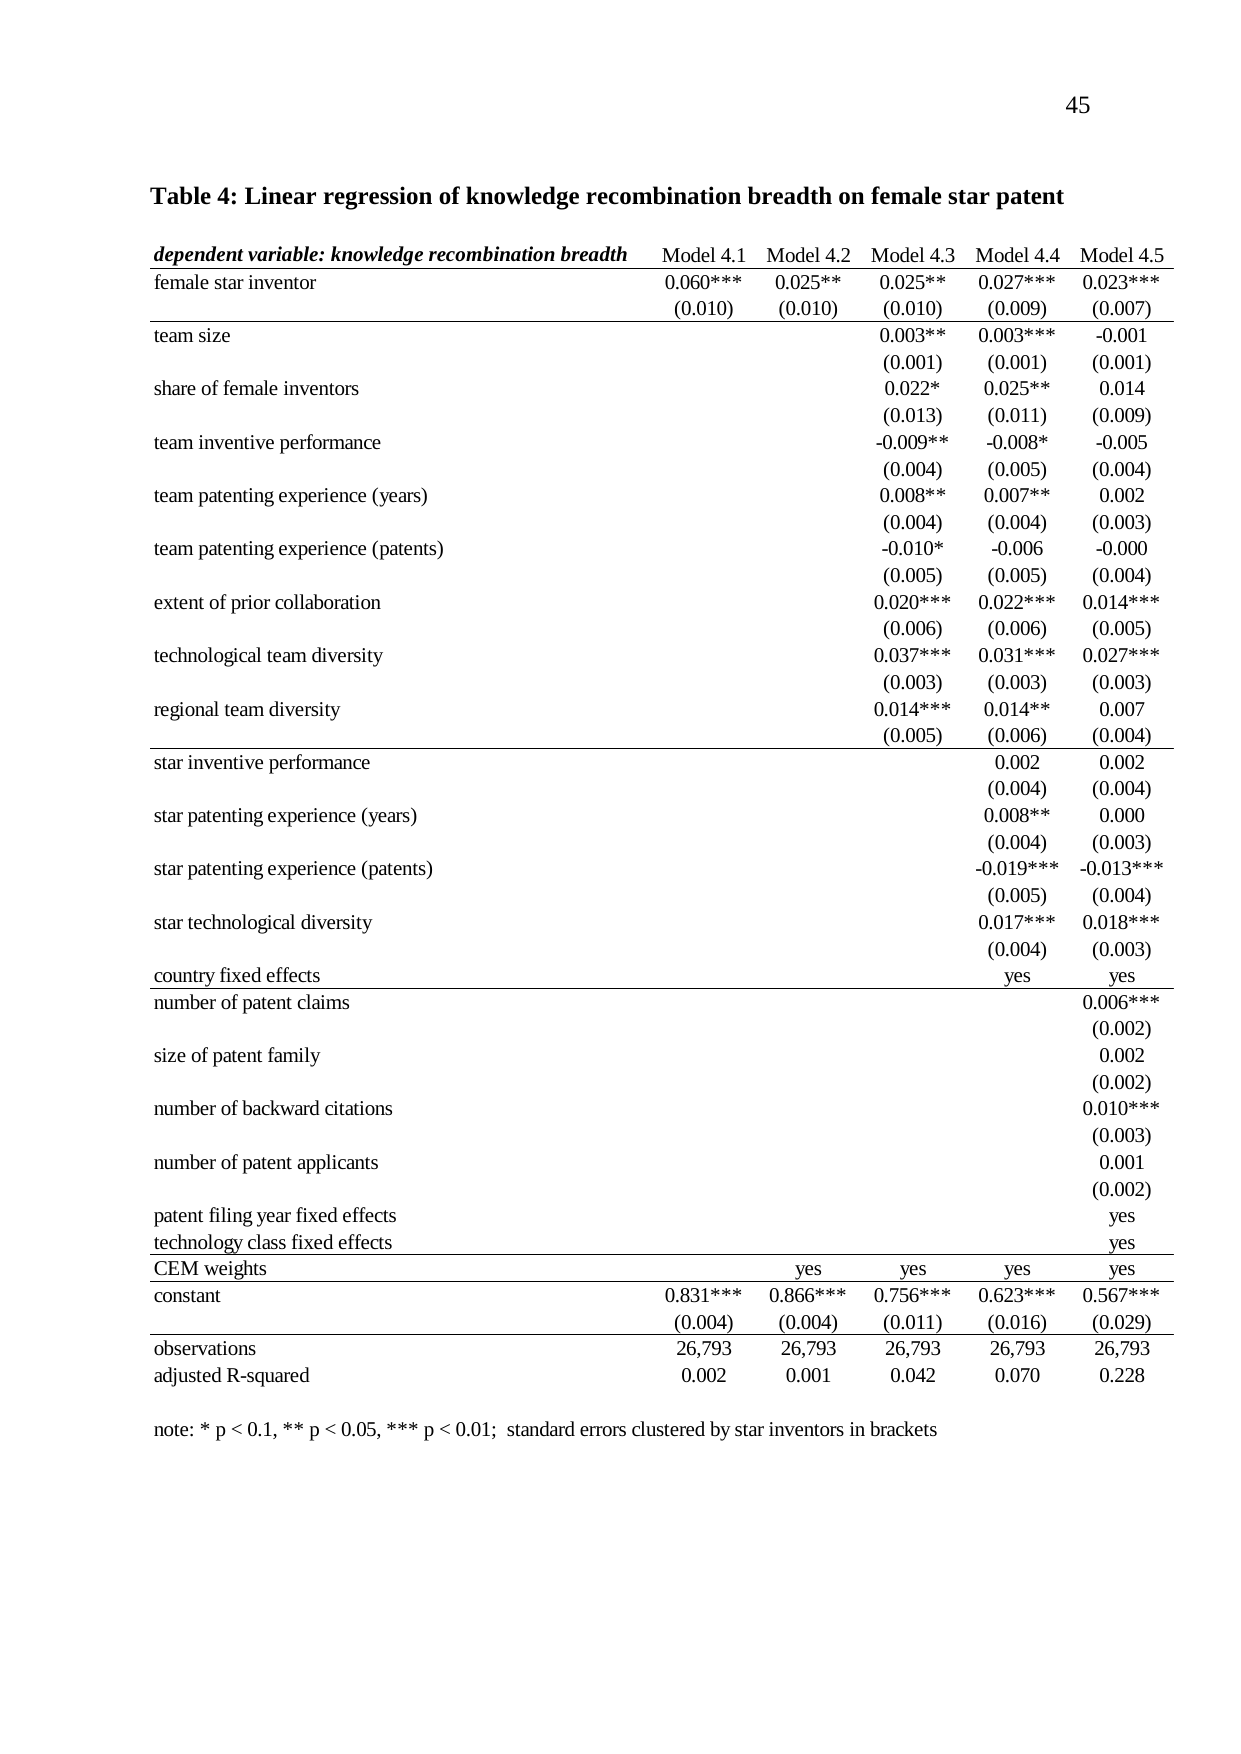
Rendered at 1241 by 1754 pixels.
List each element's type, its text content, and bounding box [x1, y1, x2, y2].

text Table 4: Linear regression of knowledge recombination breadth on female star patent [150, 181, 1090, 210]
